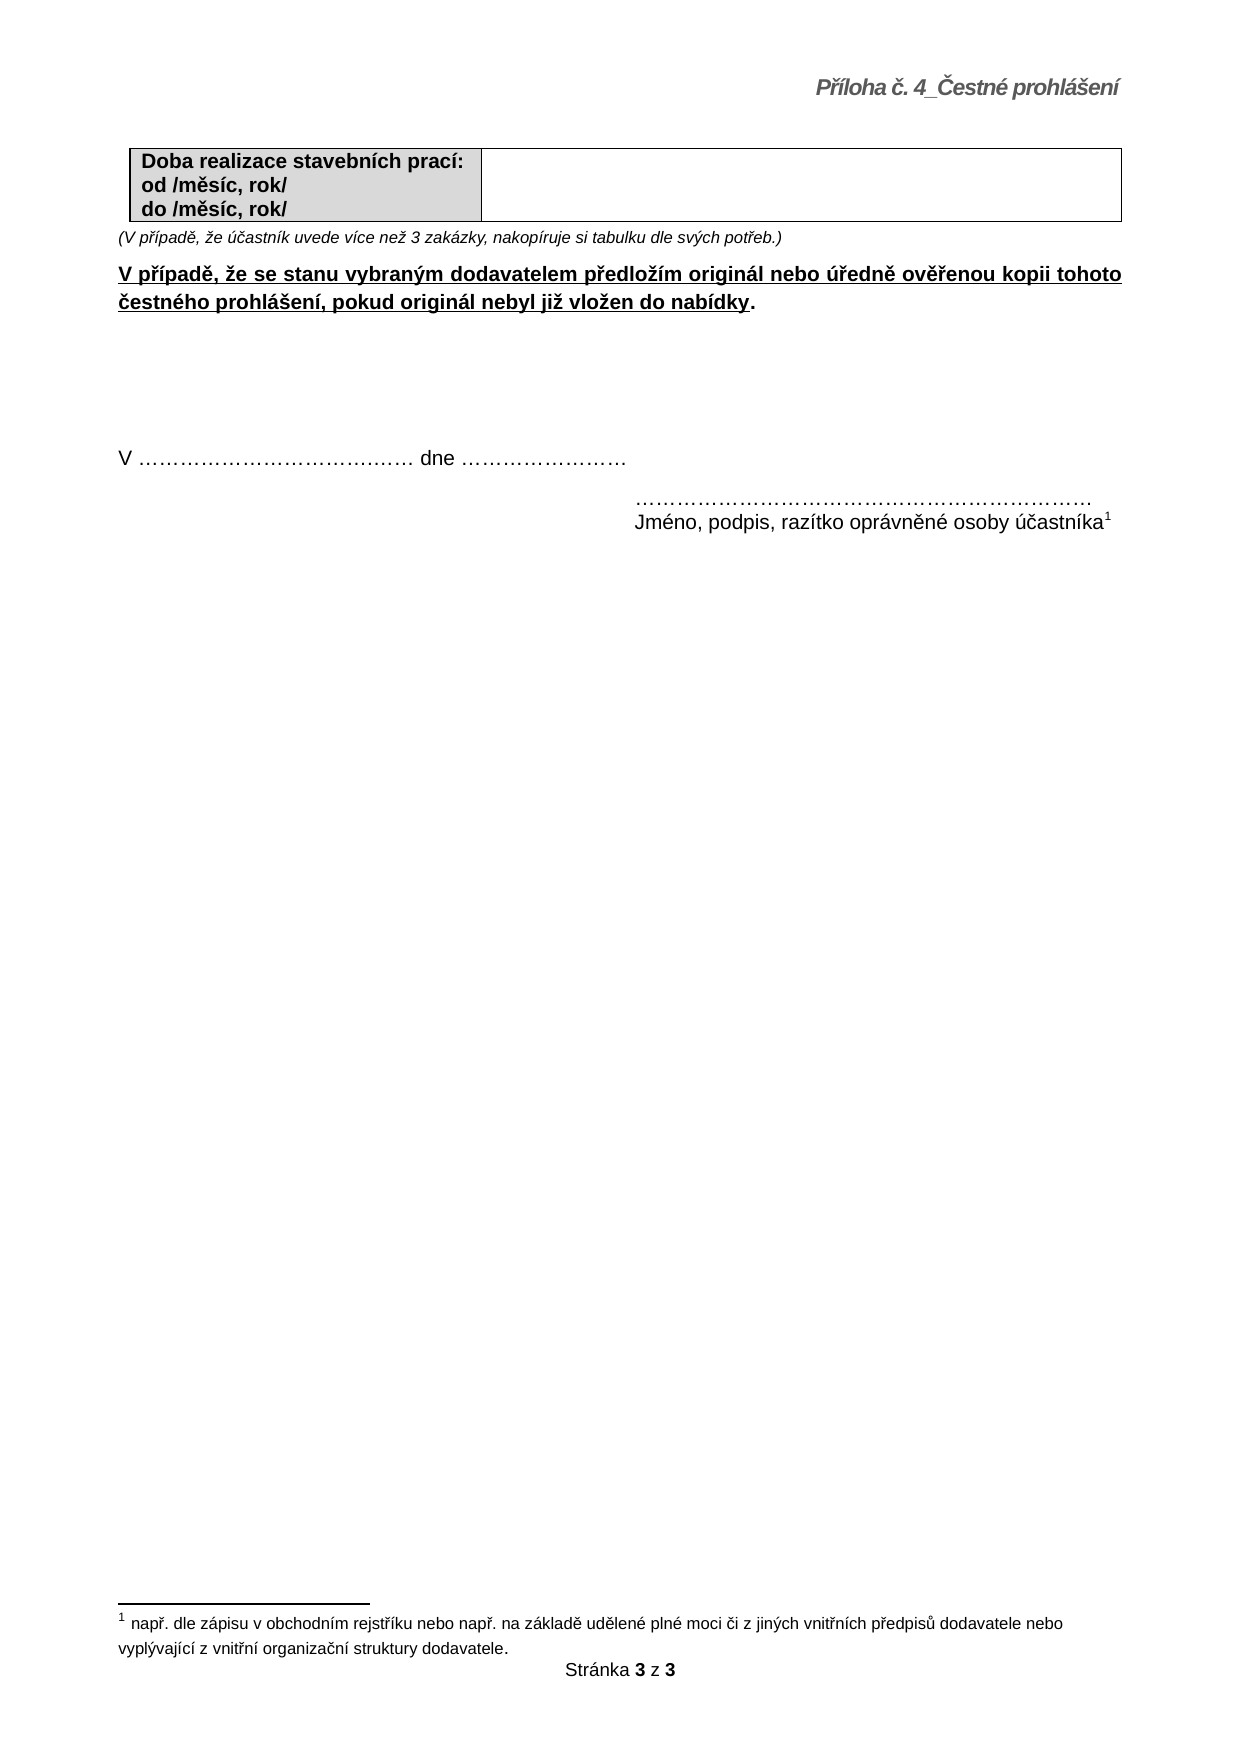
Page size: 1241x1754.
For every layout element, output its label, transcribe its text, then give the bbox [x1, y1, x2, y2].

text V případě, že se stanu vybraným dodavatelem předložím originál nebo úředně ověřenou kopii tohoto čestného prohlášení, pokud originál nebyl již vložen do nabídky. [118, 262, 1122, 283]
table_cell [482, 149, 1121, 221]
table_cell Doba realizace stavebních prací: od /měsíc, rok/ do /měsíc, rok/ [131, 149, 481, 221]
text V případě, že se stanu vybraným dodavatelem předložím originál nebo úředně ověřenou kopii tohoto čestného prohlášení, pokud originál nebyl již vložen do nabídky. [118, 284, 1122, 313]
text Jméno, podpis, razítko oprávněné osoby účastníka [561, 509, 1122, 533]
text V …………………………….…… dne …………………… [118, 446, 1122, 469]
text (V případě, že účastník uvede více než 3 zakázky, nakopíruje si tabulku dle svých potřeb.) [118, 228, 1122, 247]
text ………………………………………………………… [561, 486, 1122, 509]
